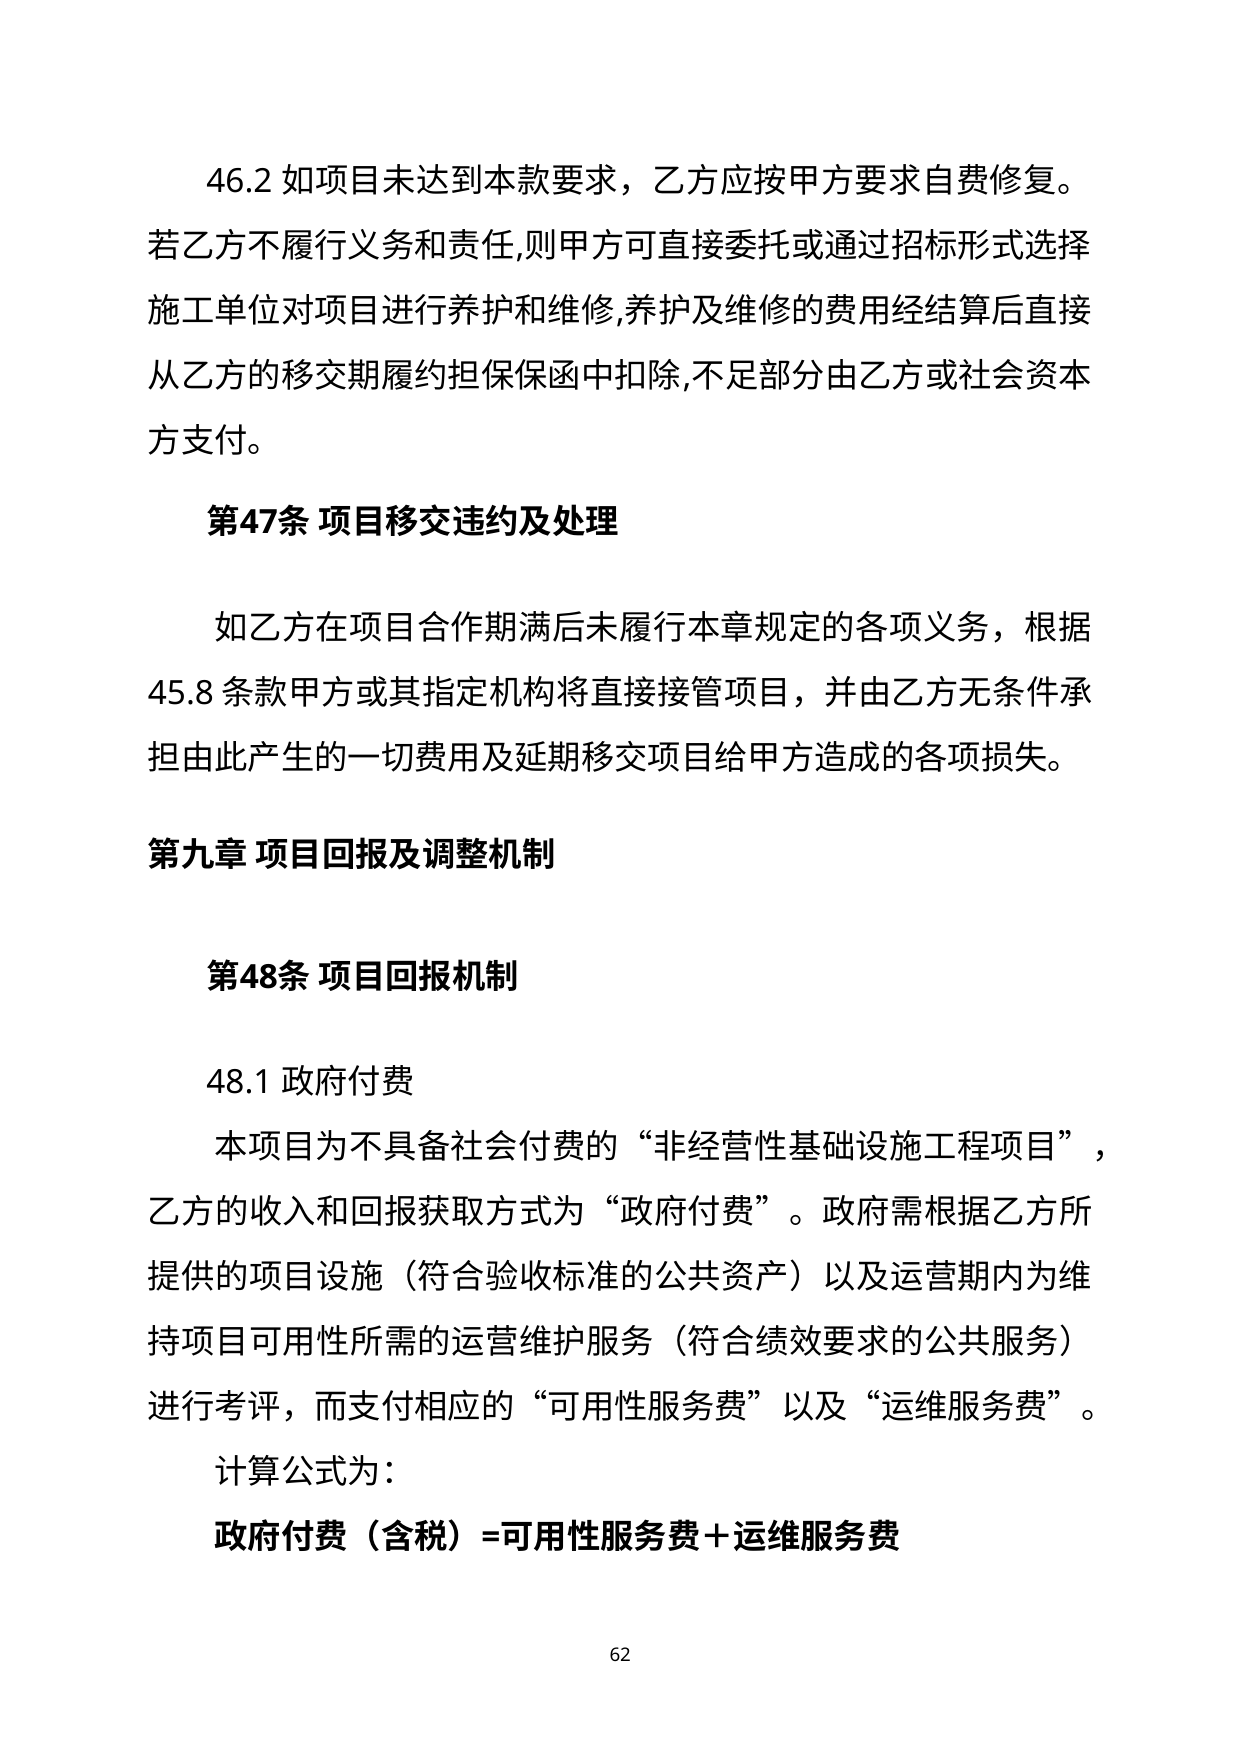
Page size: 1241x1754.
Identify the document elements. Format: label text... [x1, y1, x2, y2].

text 如乙方在项目合作期满后未履行本章规定的各项义务，根据45.8条款甲方或其指定机构将直接接管项目，并由乙方无条件承担由此产生的一切费用及延期移交项目给甲方造成的各项损失。 [148, 592, 1092, 787]
text 如项目未达到本款要求，乙方应按甲方要求自费修复。若乙方不履行义务和责任,则甲方可直接委托或通过招标形式选择施工单位对项目进行养护和维修,养护及维修的费用经结算后直接从乙方的移交期履约担保保函中扣除,不足部分由乙方或社会资本方支付。 [148, 146, 1092, 471]
text 本项目为不具备社会付费的“非经营性基础设施工程项目”，乙方的收入和回报获取方式为“政府付费”。政府需根据乙方所提供的项目设施（符合验收标准的公共资产）以及运营期内为维持项目可用性所需的运营维护服务（符合绩效要求的公共服务）进行考评，而支付相应的“可用性服务费”以及“运维服务费”。 [148, 1112, 1092, 1437]
text 项目移交违约及处理 [148, 487, 1092, 552]
text 政府付费 [148, 1047, 1092, 1112]
text 政府付费（含税）=可用性服务费＋运维服务费 [148, 1502, 1092, 1567]
text 项目回报机制 [148, 941, 1092, 1006]
text 计算公式为： [148, 1437, 1092, 1502]
text 项目回报及调整机制 [148, 820, 1092, 885]
